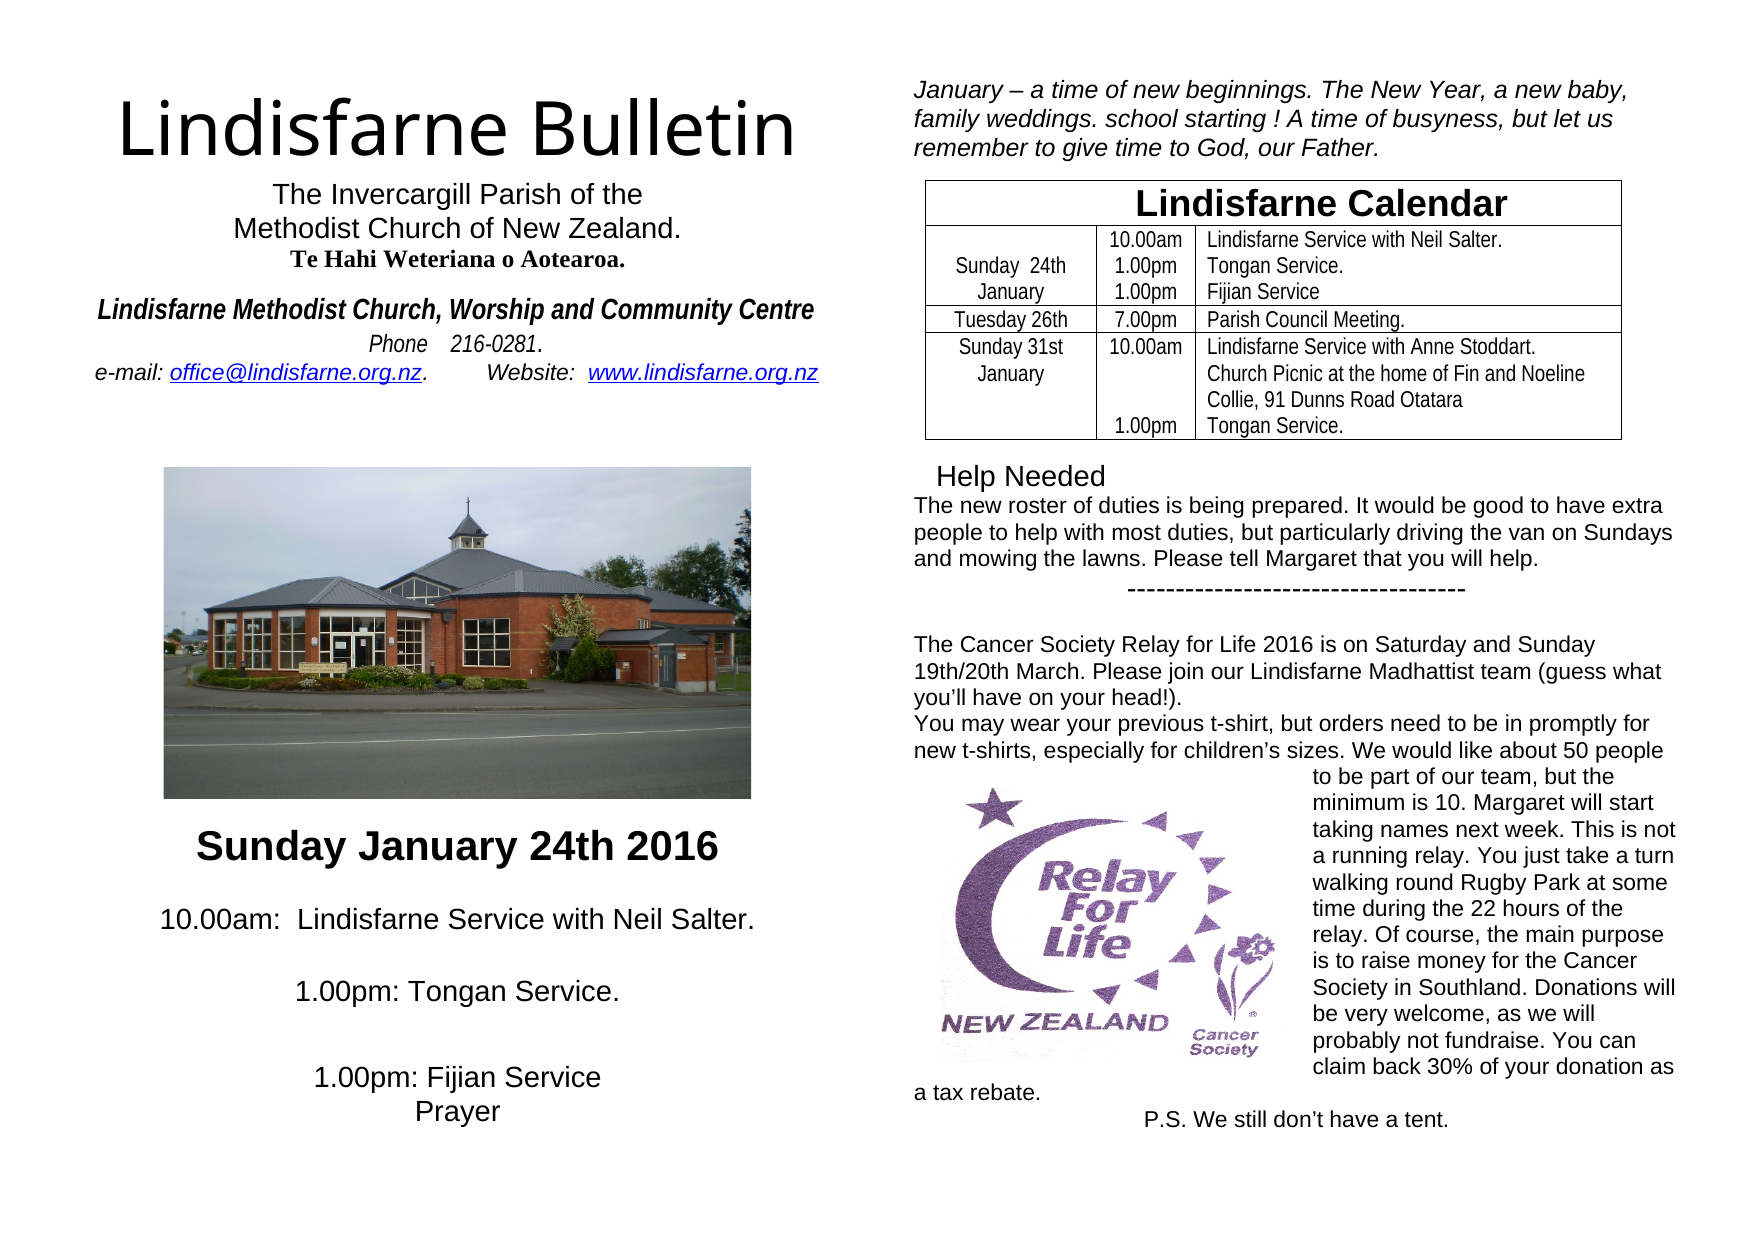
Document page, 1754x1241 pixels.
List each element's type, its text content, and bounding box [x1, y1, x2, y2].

subtitle The Invercargill Parish of the [75, 177, 840, 211]
subtitle Lindisfarne Methodist Church, Worship and Community Centre [75, 292, 840, 326]
table_cell 10.00am 1.00pm 1.00pm [1097, 226, 1195, 305]
table_cell Sunday 24th January [926, 226, 1096, 305]
text Prayer [75, 1094, 840, 1128]
text Sunday January 24th 2016 [75, 821, 840, 869]
text 10.00am: Lindisfarne Service with Neil Salter. [75, 902, 840, 936]
picture [940, 788, 1294, 1062]
table_cell Lindisfarne Service with Anne Stoddart. Church Picnic at the home of Fin and Noeline Collie, 91 Dunns Road Otatara Tongan Service. [1196, 333, 1621, 438]
text 1.00pm: Fijian Service [75, 1061, 840, 1094]
text January – a time of new beginnings. The New Year, a new baby, family weddings. school starting ! A time of busyness, but let us remember to give time to God, our Father. [914, 75, 1679, 161]
subtitle Phone 216-0281. [75, 326, 840, 359]
table_cell Sunday 31st January [926, 333, 1096, 438]
text 1.00pm: Tongan Service. [75, 974, 840, 1008]
text The new roster of duties is being prepared. It would be good to have extra people to help with most duties, but particularly driving the van on Sundays and mowing the lawns. Please tell Margaret that you will help. [914, 492, 1679, 571]
table_cell Parish Council Meeting. [1196, 306, 1621, 332]
table_header Lindisfarne Calendar [926, 181, 1621, 224]
subtitle Lindisfarne Bulletin [75, 75, 840, 177]
subtitle Methodist Church of New Zealand. [75, 211, 840, 244]
text The Cancer Society Relay for Life 2016 is on Saturday and Sunday 19th/20th March. Please join our Lindisfarne Madhattist team (guess what you’ll have on your head!). [914, 631, 1679, 710]
table_cell 10.00am 1.00pm [1097, 333, 1195, 438]
table_cell 7.00pm [1097, 306, 1195, 332]
text Help Needed [914, 459, 1679, 492]
table_cell Tuesday 26th [926, 306, 1096, 332]
picture [163, 467, 752, 799]
text Te Hahi Weteriana o Aotearoa. [75, 244, 840, 273]
text ----------------------------------- [914, 571, 1679, 605]
table_cell Lindisfarne Service with Neil Salter. Tongan Service. Fijian Service [1196, 226, 1621, 305]
subtitle e-mail: office@lindisfarne.org.nz. Website: www.lindisfarne.org.nz [75, 359, 840, 385]
text P.S. We still don’t have a tent. [914, 1106, 1679, 1132]
